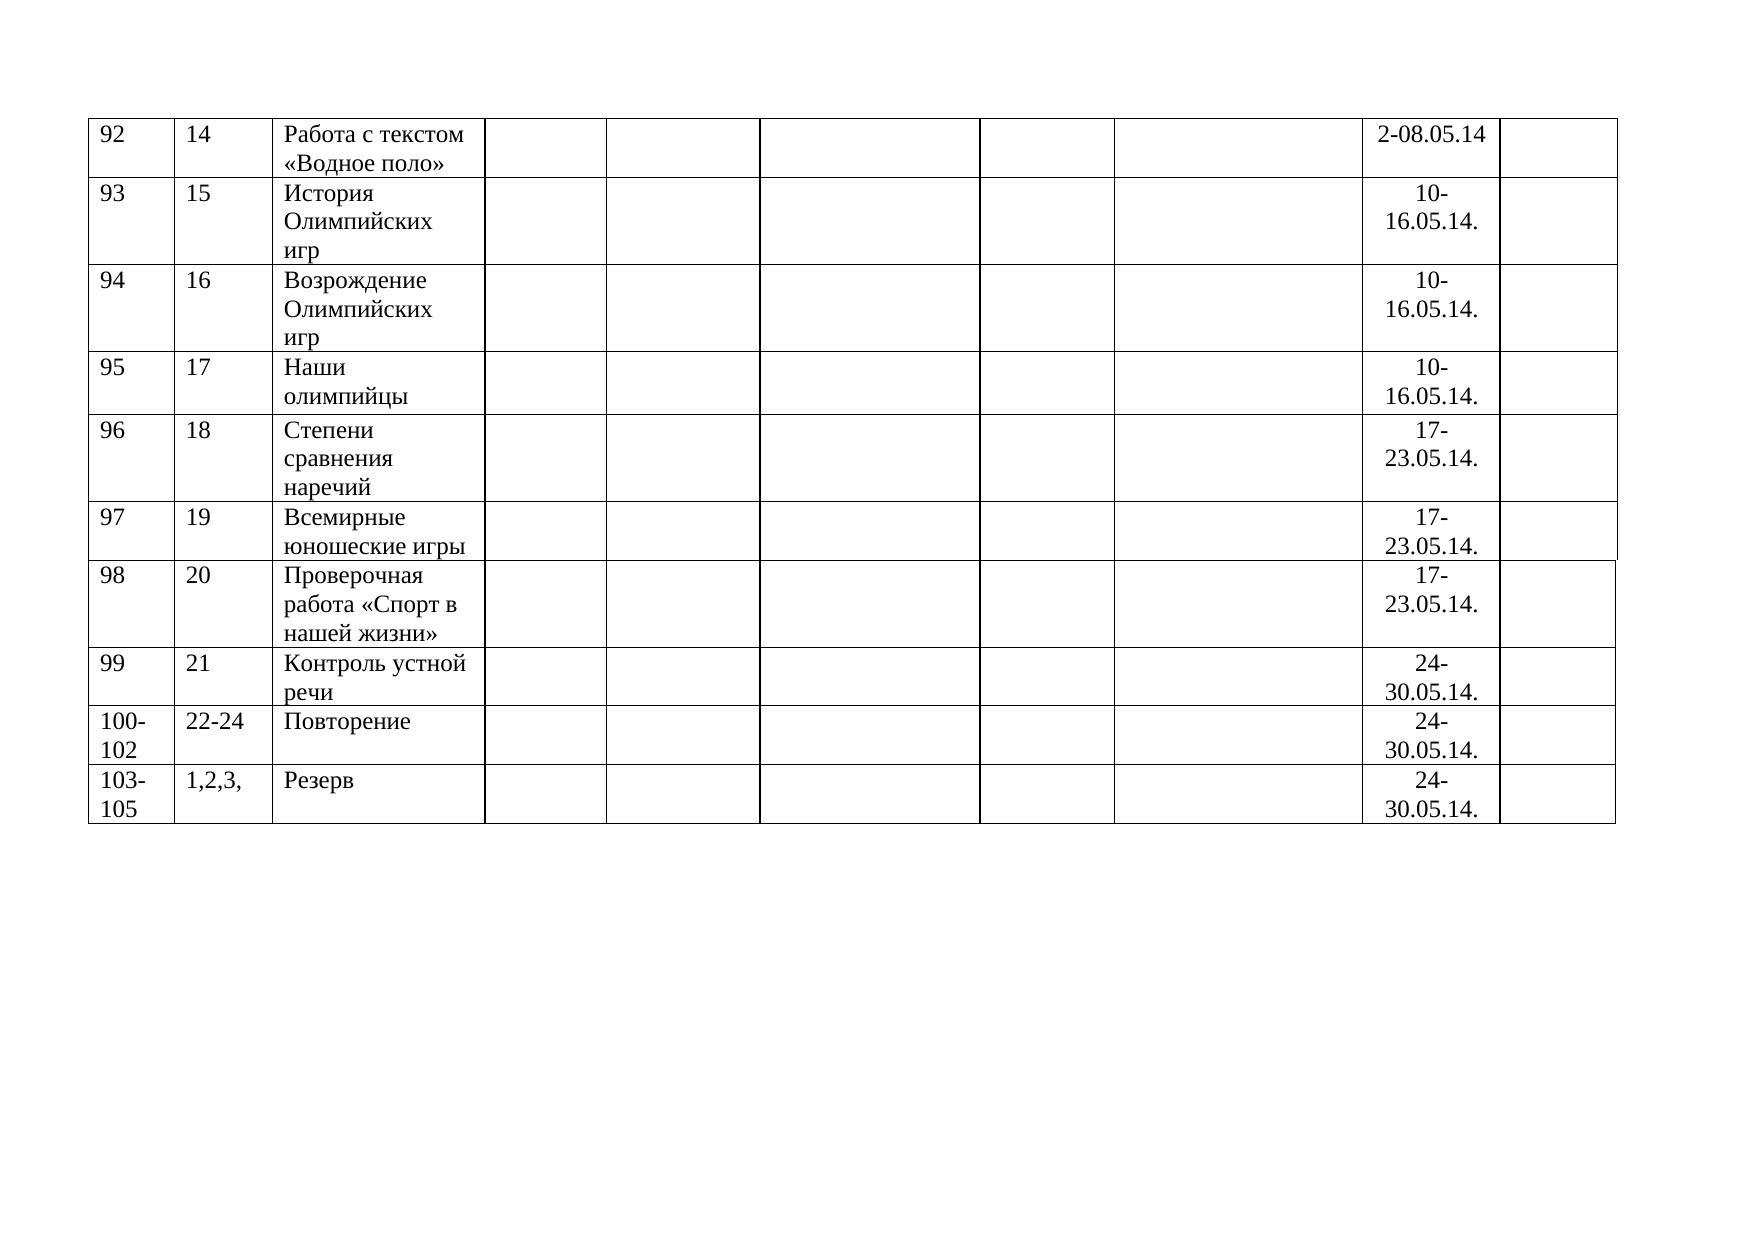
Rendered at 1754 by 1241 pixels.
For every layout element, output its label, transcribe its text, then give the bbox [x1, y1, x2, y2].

table_cell [981, 502, 1114, 559]
table_cell [981, 265, 1114, 351]
table_cell [1115, 765, 1362, 822]
table_cell [1115, 119, 1362, 177]
table_cell 20 [175, 561, 272, 647]
table_cell [981, 706, 1114, 764]
table_cell Всемирные юношеские игры [273, 502, 484, 559]
table_cell 98 [89, 561, 174, 647]
table_cell 17 [175, 352, 272, 414]
table_cell [1115, 415, 1362, 501]
table_cell [607, 706, 759, 764]
table_cell 100-102 [89, 706, 174, 764]
table_cell [486, 265, 606, 351]
table_cell Возрождение Олимпийских игр [273, 265, 484, 351]
table_cell 17-23.05.14. [1363, 561, 1499, 647]
table_cell Степени сравнения наречий [273, 415, 484, 501]
table_cell История Олимпийских игр [273, 178, 484, 264]
table_cell 2-08.05.14 [1363, 119, 1499, 177]
table_cell 17-23.05.14. [1363, 415, 1499, 501]
table_cell [1115, 178, 1362, 264]
table_cell [1115, 352, 1362, 414]
table_cell [761, 265, 979, 351]
table_cell Наши олимпийцы [273, 352, 484, 414]
table_cell [761, 706, 979, 764]
table_cell [981, 178, 1114, 264]
table_cell 17-23.05.14. [1363, 502, 1499, 559]
table_cell Повторение [273, 706, 484, 764]
table_cell [486, 706, 606, 764]
table_cell [761, 178, 979, 264]
table_cell Резерв [273, 765, 484, 822]
table_cell 93 [89, 178, 174, 264]
table_cell [761, 119, 979, 177]
table_cell Работа с текстом «Водное поло» [273, 119, 484, 177]
table_cell [1501, 561, 1615, 647]
table_cell 95 [89, 352, 174, 414]
table_cell [981, 119, 1114, 177]
table_cell 24-30.05.14. [1363, 765, 1499, 822]
table_cell 96 [89, 415, 174, 501]
table_cell 24-30.05.14. [1363, 648, 1499, 705]
table_cell 22-24 [175, 706, 272, 764]
table_cell 14 [175, 119, 272, 177]
table_cell [981, 415, 1114, 501]
table_cell 1,2,3, [175, 765, 272, 822]
table_cell [486, 765, 606, 822]
table_cell [607, 415, 759, 501]
table_cell [1501, 352, 1617, 414]
table_cell 94 [89, 265, 174, 351]
table_cell Проверочная работа «Спорт в нашей жизни» [273, 561, 484, 647]
table_cell 92 [89, 119, 174, 177]
table_cell [981, 561, 1114, 647]
table_cell [1501, 415, 1617, 501]
table_cell 10-16.05.14. [1363, 265, 1499, 351]
table_cell Контроль устной речи [273, 648, 484, 705]
table_cell 10-16.05.14. [1363, 352, 1499, 414]
table_cell [1115, 706, 1362, 764]
table_cell [1501, 178, 1617, 264]
table_cell [486, 648, 606, 705]
table_cell [607, 178, 759, 264]
table_cell 24-30.05.14. [1363, 706, 1499, 764]
table_cell [486, 352, 606, 414]
table_cell 15 [175, 178, 272, 264]
table_cell [607, 119, 759, 177]
table_cell 97 [89, 502, 174, 559]
table_cell [486, 502, 606, 559]
table_cell [1501, 119, 1617, 177]
table_cell [607, 352, 759, 414]
table_cell [1115, 502, 1362, 559]
table_cell 10-16.05.14. [1363, 178, 1499, 264]
table_cell 16 [175, 265, 272, 351]
table_cell [607, 265, 759, 351]
table_cell [1501, 765, 1615, 822]
table_cell 18 [175, 415, 272, 501]
table_cell [486, 561, 606, 647]
table_cell [607, 561, 759, 647]
table_cell [1115, 561, 1362, 647]
table_cell 99 [89, 648, 174, 705]
table_cell [981, 648, 1114, 705]
table_cell [981, 765, 1114, 822]
table_cell [607, 648, 759, 705]
table_cell [486, 119, 606, 177]
table_cell [761, 561, 979, 647]
table_cell [1115, 265, 1362, 351]
table_cell [607, 765, 759, 822]
table_cell 19 [175, 502, 272, 559]
table_cell [1501, 265, 1617, 351]
table_cell [1501, 502, 1617, 559]
table_cell [607, 502, 759, 559]
table_cell [1501, 648, 1615, 705]
table_cell 103-105 [89, 765, 174, 822]
table_cell [761, 352, 979, 414]
table_cell [1501, 706, 1615, 764]
table_cell [981, 352, 1114, 414]
table_cell [486, 178, 606, 264]
table_cell [761, 765, 979, 822]
table_cell [761, 502, 979, 559]
table_cell [1115, 648, 1362, 705]
table_cell 21 [175, 648, 272, 705]
table_cell [761, 415, 979, 501]
table_cell [761, 648, 979, 705]
table_cell [486, 415, 606, 501]
